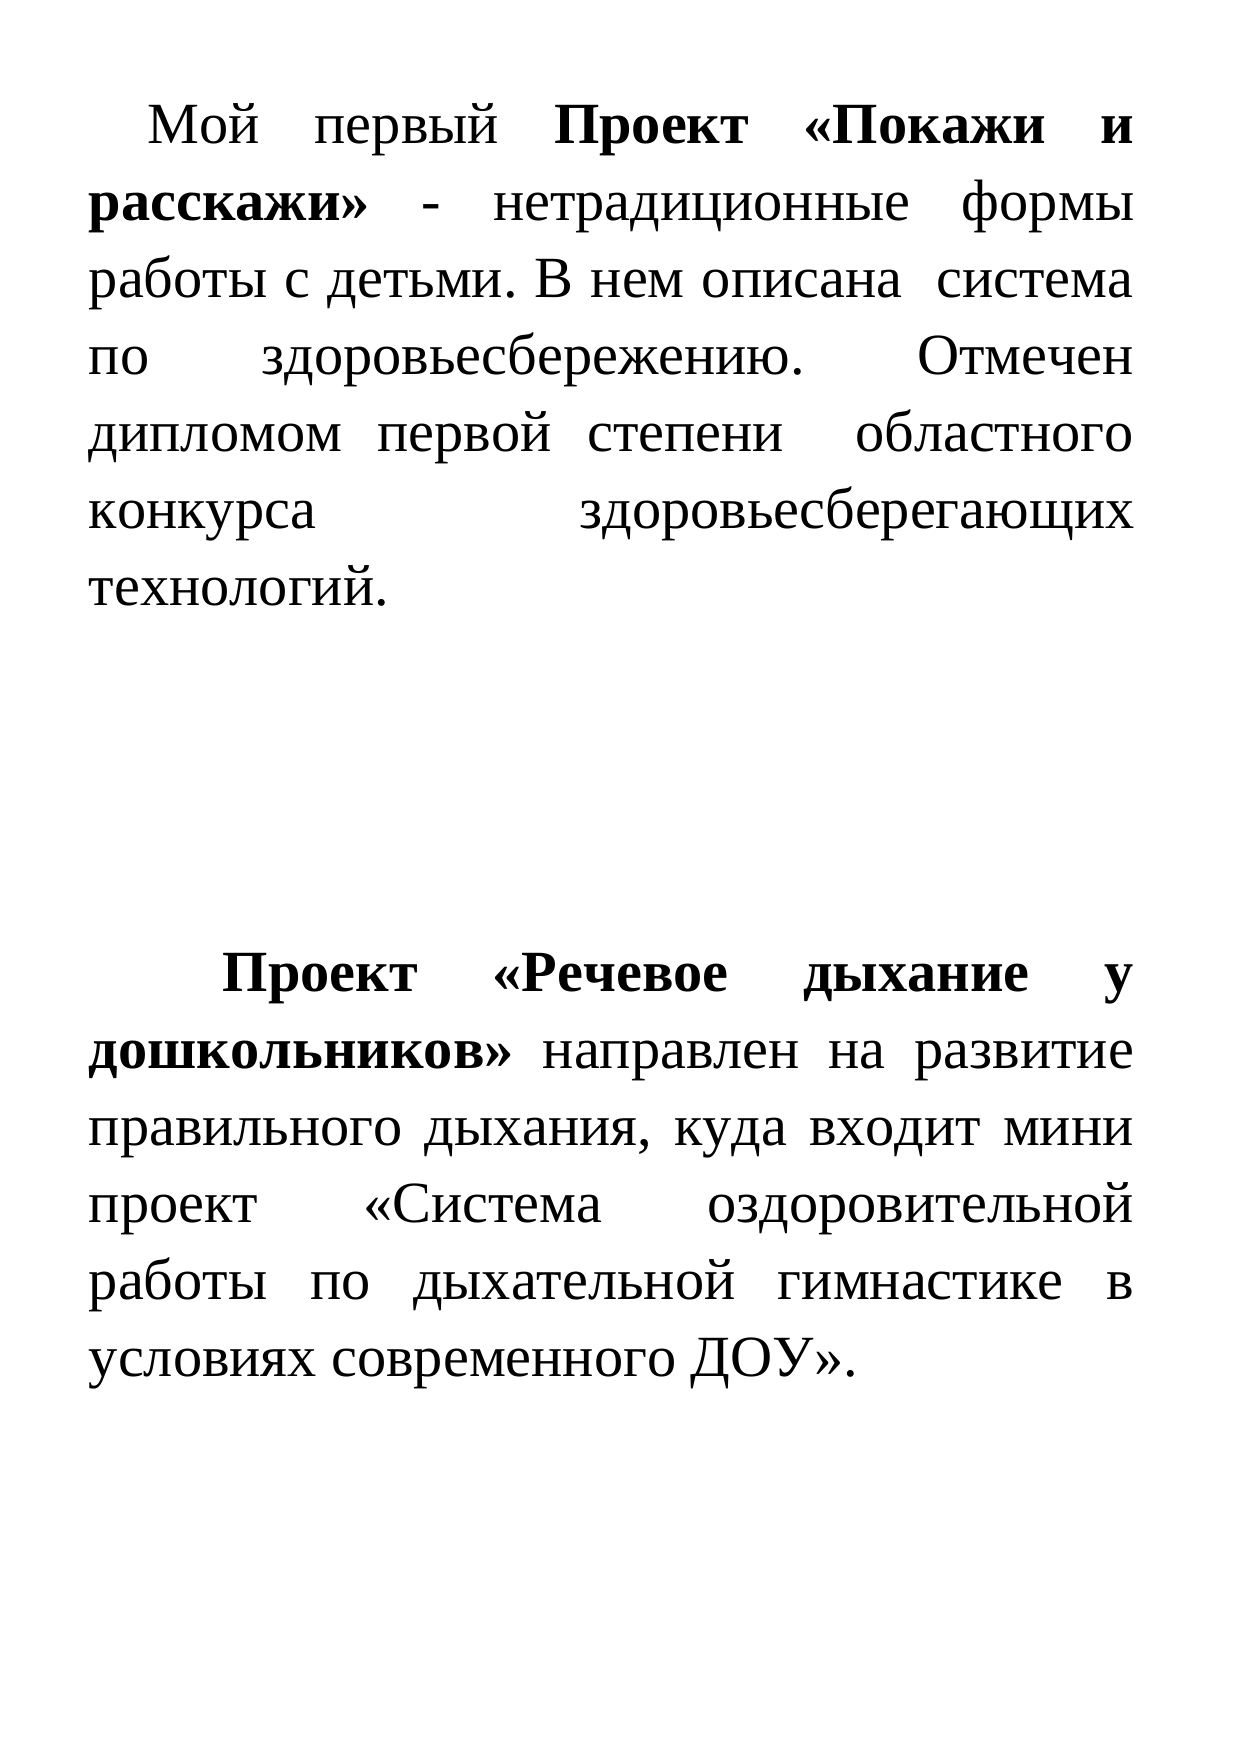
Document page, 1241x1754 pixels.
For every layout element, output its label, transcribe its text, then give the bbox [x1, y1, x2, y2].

text Мой первый Проект «Покажи и расскажи» - нетрадиционные формы работы с детьми. В нем описана система по здоровьесбережению. Отмечен дипломом первой степени областного конкурса здоровьесберегающих технологий. [89, 89, 1134, 618]
text Проект «Речевое дыхание у дошкольников» направлен на развитие правильного дыхания, куда входит мини проект «Система оздоровительной работы по дыхательной гимнастике в условиях современного ДОУ». [89, 937, 1134, 1389]
